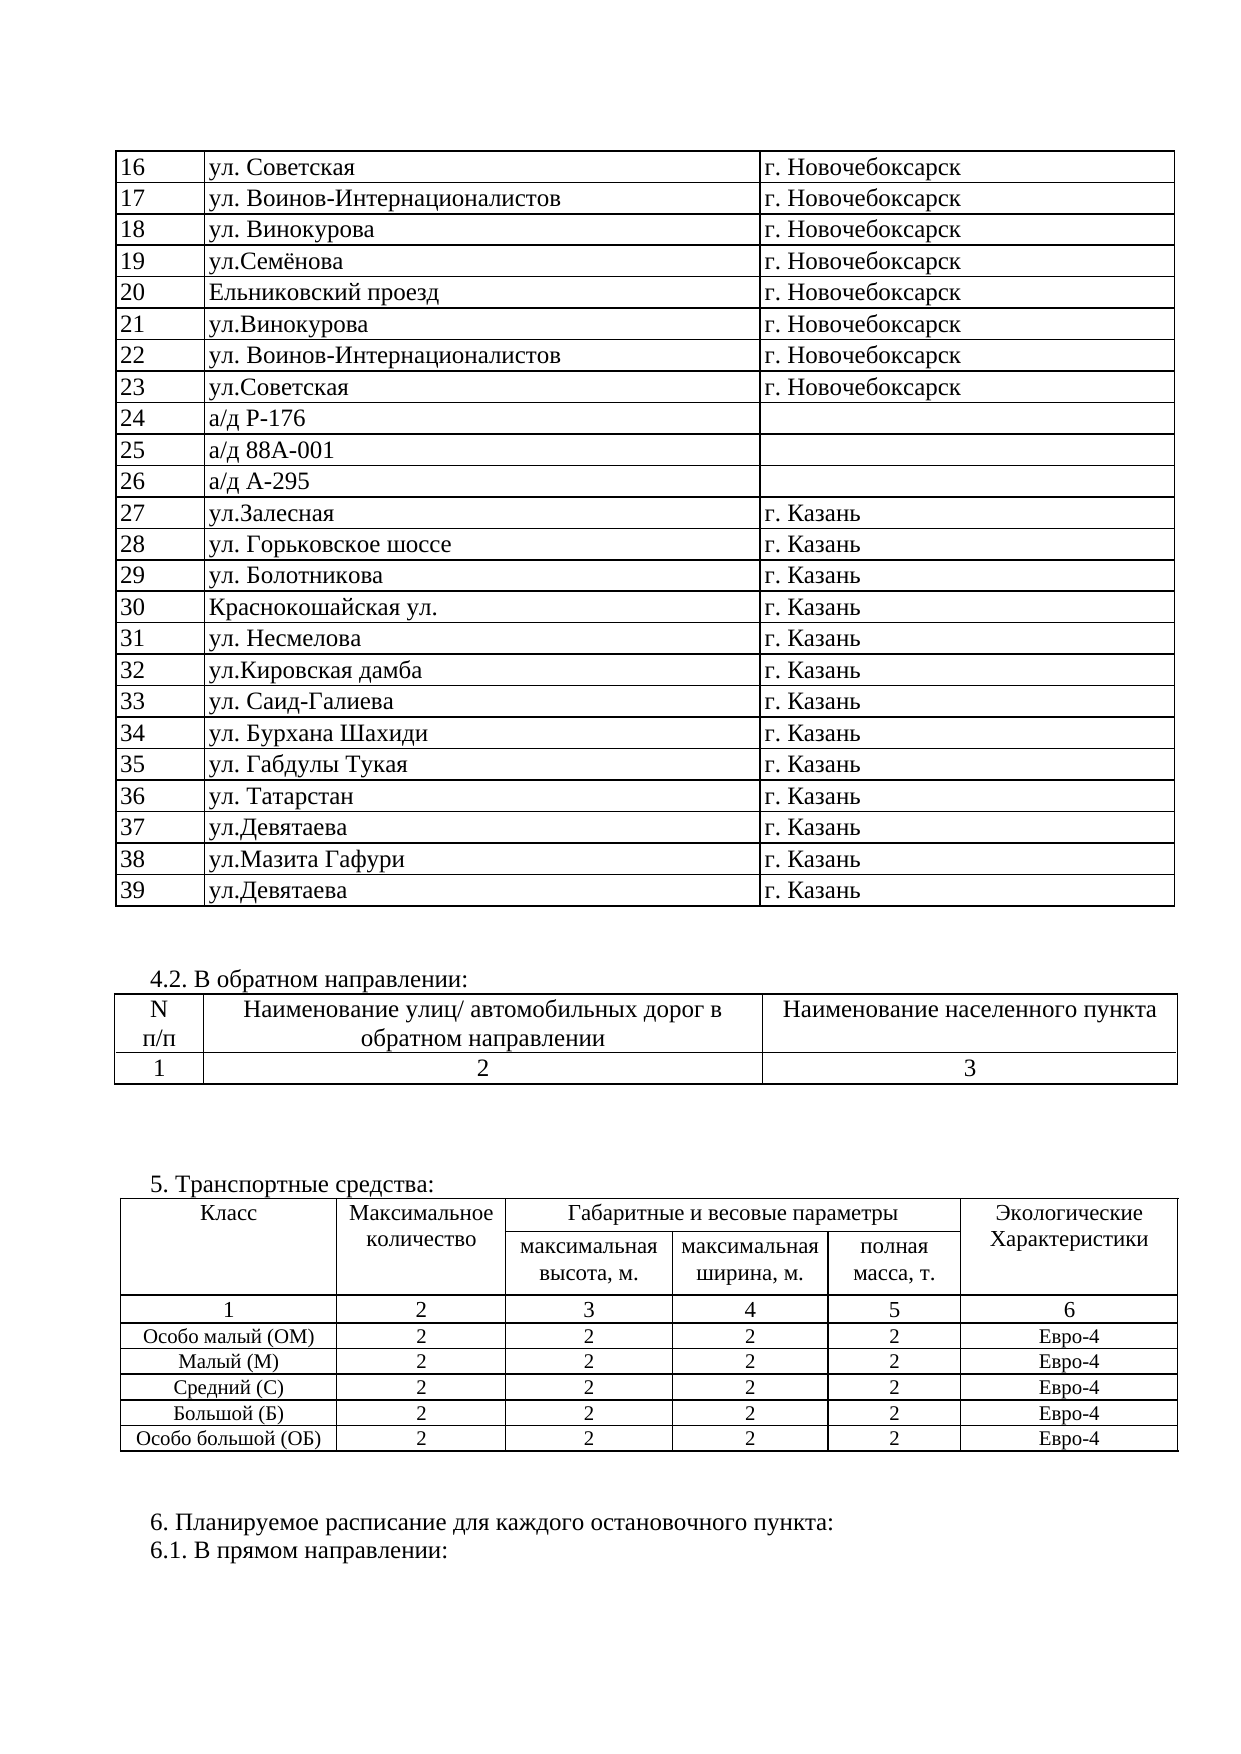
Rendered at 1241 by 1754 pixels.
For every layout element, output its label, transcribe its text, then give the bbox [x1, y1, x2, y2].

table_cell 2 [829, 1426, 960, 1450]
table_cell Краснокошайская ул. [205, 592, 759, 622]
table_header Максимальное количество [337, 1199, 505, 1294]
table_cell максимальная высота, м. [506, 1232, 672, 1294]
table_cell Евро-4 [961, 1324, 1177, 1348]
table_header Наименование улиц/ автомобильных дорог в обратном направлении [204, 995, 762, 1052]
table_cell г. Новочебоксарск [761, 152, 1174, 181]
table_cell г. Новочебоксарск [761, 277, 1174, 307]
table_cell ул. Болотникова [205, 561, 759, 590]
table_cell г. Новочебоксарск [761, 183, 1174, 213]
table_header Класс [121, 1199, 336, 1294]
table_cell 31 [117, 623, 204, 653]
table_cell [761, 403, 1174, 433]
text 6. Планируемое расписание для каждого остановочного пункта: [150, 1507, 1090, 1536]
table_cell а/д Р-176 [205, 403, 759, 433]
table_header Экологические Характеристики [961, 1199, 1177, 1294]
table_cell а/д А-295 [205, 466, 759, 496]
table_cell Евро-4 [961, 1401, 1177, 1424]
table_cell ул. Советская [205, 152, 759, 181]
table_cell Евро-4 [961, 1349, 1177, 1373]
table_cell 1 [115, 1053, 203, 1083]
table_cell 2 [673, 1401, 827, 1424]
table_cell г. Казань [761, 749, 1174, 779]
table_cell ул. Саид-Галиева [205, 686, 759, 716]
table_cell 2 [829, 1401, 960, 1424]
table_cell максимальная ширина, м. [673, 1232, 827, 1294]
table_cell г. Новочебоксарск [761, 215, 1174, 244]
table_cell ул. Воинов-Интернационалистов [205, 340, 759, 370]
table_cell ул.Девятаева [205, 812, 759, 842]
table_cell г. Казань [761, 686, 1174, 716]
table_cell 25 [117, 435, 204, 464]
table_cell 2 [337, 1426, 505, 1450]
table_cell 20 [117, 277, 204, 307]
table_cell 36 [117, 781, 204, 811]
table_cell г. Новочебоксарск [761, 372, 1174, 402]
table_cell 32 [117, 655, 204, 685]
table_cell 2 [506, 1401, 672, 1424]
table_cell 38 [117, 844, 204, 873]
table_cell 2 [506, 1324, 672, 1348]
table_cell г. Новочебоксарск [761, 246, 1174, 276]
table_cell 2 [673, 1375, 827, 1399]
table_cell ул. Несмелова [205, 623, 759, 653]
table_cell ул. Татарстан [205, 781, 759, 811]
table_cell 2 [829, 1324, 960, 1348]
table_cell 28 [117, 529, 204, 559]
table_cell ул.Советская [205, 372, 759, 402]
table_cell г. Казань [761, 498, 1174, 527]
table_cell 2 [506, 1349, 672, 1373]
table_cell Ельниковский проезд [205, 277, 759, 307]
table_cell г. Казань [761, 561, 1174, 590]
table_cell г. Казань [761, 592, 1174, 622]
table_cell г. Казань [761, 844, 1174, 873]
table_cell 26 [117, 466, 204, 496]
table_cell [761, 466, 1174, 496]
table_cell 2 [506, 1426, 672, 1450]
table_cell 17 [117, 183, 204, 213]
table_cell 33 [117, 686, 204, 716]
text 6.1. В прямом направлении: [150, 1536, 1090, 1564]
table_cell 16 [117, 152, 204, 181]
table_cell г. Казань [761, 623, 1174, 653]
table_cell ул.Залесная [205, 498, 759, 527]
table_cell 35 [117, 749, 204, 779]
table_cell 2 [673, 1324, 827, 1348]
table_cell 2 [337, 1324, 505, 1348]
table_cell 2 [337, 1296, 505, 1322]
table_cell 6 [961, 1296, 1177, 1322]
table_cell г. Казань [761, 529, 1174, 559]
table_cell ул. Габдулы Тукая [205, 749, 759, 779]
table_cell а/д 88А-001 [205, 435, 759, 464]
table_cell 18 [117, 215, 204, 244]
table_cell 2 [673, 1426, 827, 1450]
table_cell ул. Горьковское шоссе [205, 529, 759, 559]
table_cell 2 [506, 1375, 672, 1399]
table_cell 4 [673, 1296, 827, 1322]
table_cell Малый (М) [121, 1349, 336, 1373]
table_cell 2 [829, 1349, 960, 1373]
table_cell ул.Девятаева [205, 875, 759, 905]
table_cell 24 [117, 403, 204, 433]
table_cell ул.Винокурова [205, 309, 759, 339]
text 5. Транспортные средства: [150, 1169, 1090, 1197]
table_cell Большой (Б) [121, 1401, 336, 1424]
table_cell Особо большой (ОБ) [121, 1426, 336, 1450]
table_cell Средний (С) [121, 1375, 336, 1399]
table_cell 23 [117, 372, 204, 402]
table_cell г. Казань [761, 875, 1174, 905]
table_cell ул. Воинов-Интернационалистов [205, 183, 759, 213]
table_cell 39 [117, 875, 204, 905]
table_cell г. Казань [761, 781, 1174, 811]
table_cell 3 [506, 1296, 672, 1322]
table_cell Евро-4 [961, 1426, 1177, 1450]
table_cell Евро-4 [961, 1375, 1177, 1399]
table_cell 2 [673, 1349, 827, 1373]
table_cell [761, 435, 1174, 464]
text 4.2. В обратном направлении: [150, 964, 1090, 993]
table_cell 22 [117, 340, 204, 370]
table_cell 37 [117, 812, 204, 842]
table_cell полная масса, т. [829, 1232, 960, 1294]
table_cell 5 [829, 1296, 960, 1322]
table_cell 27 [117, 498, 204, 527]
table_cell г. Казань [761, 812, 1174, 842]
table_cell Особо малый (ОМ) [121, 1324, 336, 1348]
table_cell 30 [117, 592, 204, 622]
table_cell 34 [117, 718, 204, 748]
table_header Габаритные и весовые параметры [506, 1199, 960, 1231]
table_cell ул.Кировская дамба [205, 655, 759, 685]
table_cell 2 [337, 1349, 505, 1373]
table_cell ул. Бурхана Шахиди [205, 718, 759, 748]
table_cell 2 [829, 1375, 960, 1399]
table_cell ул.Семёнова [205, 246, 759, 276]
table_cell г. Казань [761, 655, 1174, 685]
table_cell ул.Мазита Гафури [205, 844, 759, 873]
table_cell ул. Винокурова [205, 215, 759, 244]
table_cell 2 [337, 1375, 505, 1399]
table_cell 29 [117, 561, 204, 590]
table_cell 1 [121, 1296, 336, 1322]
table_cell 2 [204, 1053, 762, 1083]
table_cell г. Казань [761, 718, 1174, 748]
table_header N п/п [115, 995, 203, 1052]
table_cell г. Новочебоксарск [761, 340, 1174, 370]
table_header Наименование населенного пункта [763, 995, 1177, 1052]
table_cell 19 [117, 246, 204, 276]
table_cell г. Новочебоксарск [761, 309, 1174, 339]
table_cell 2 [337, 1401, 505, 1424]
table_cell 3 [763, 1052, 1177, 1083]
table_cell 21 [117, 309, 204, 339]
